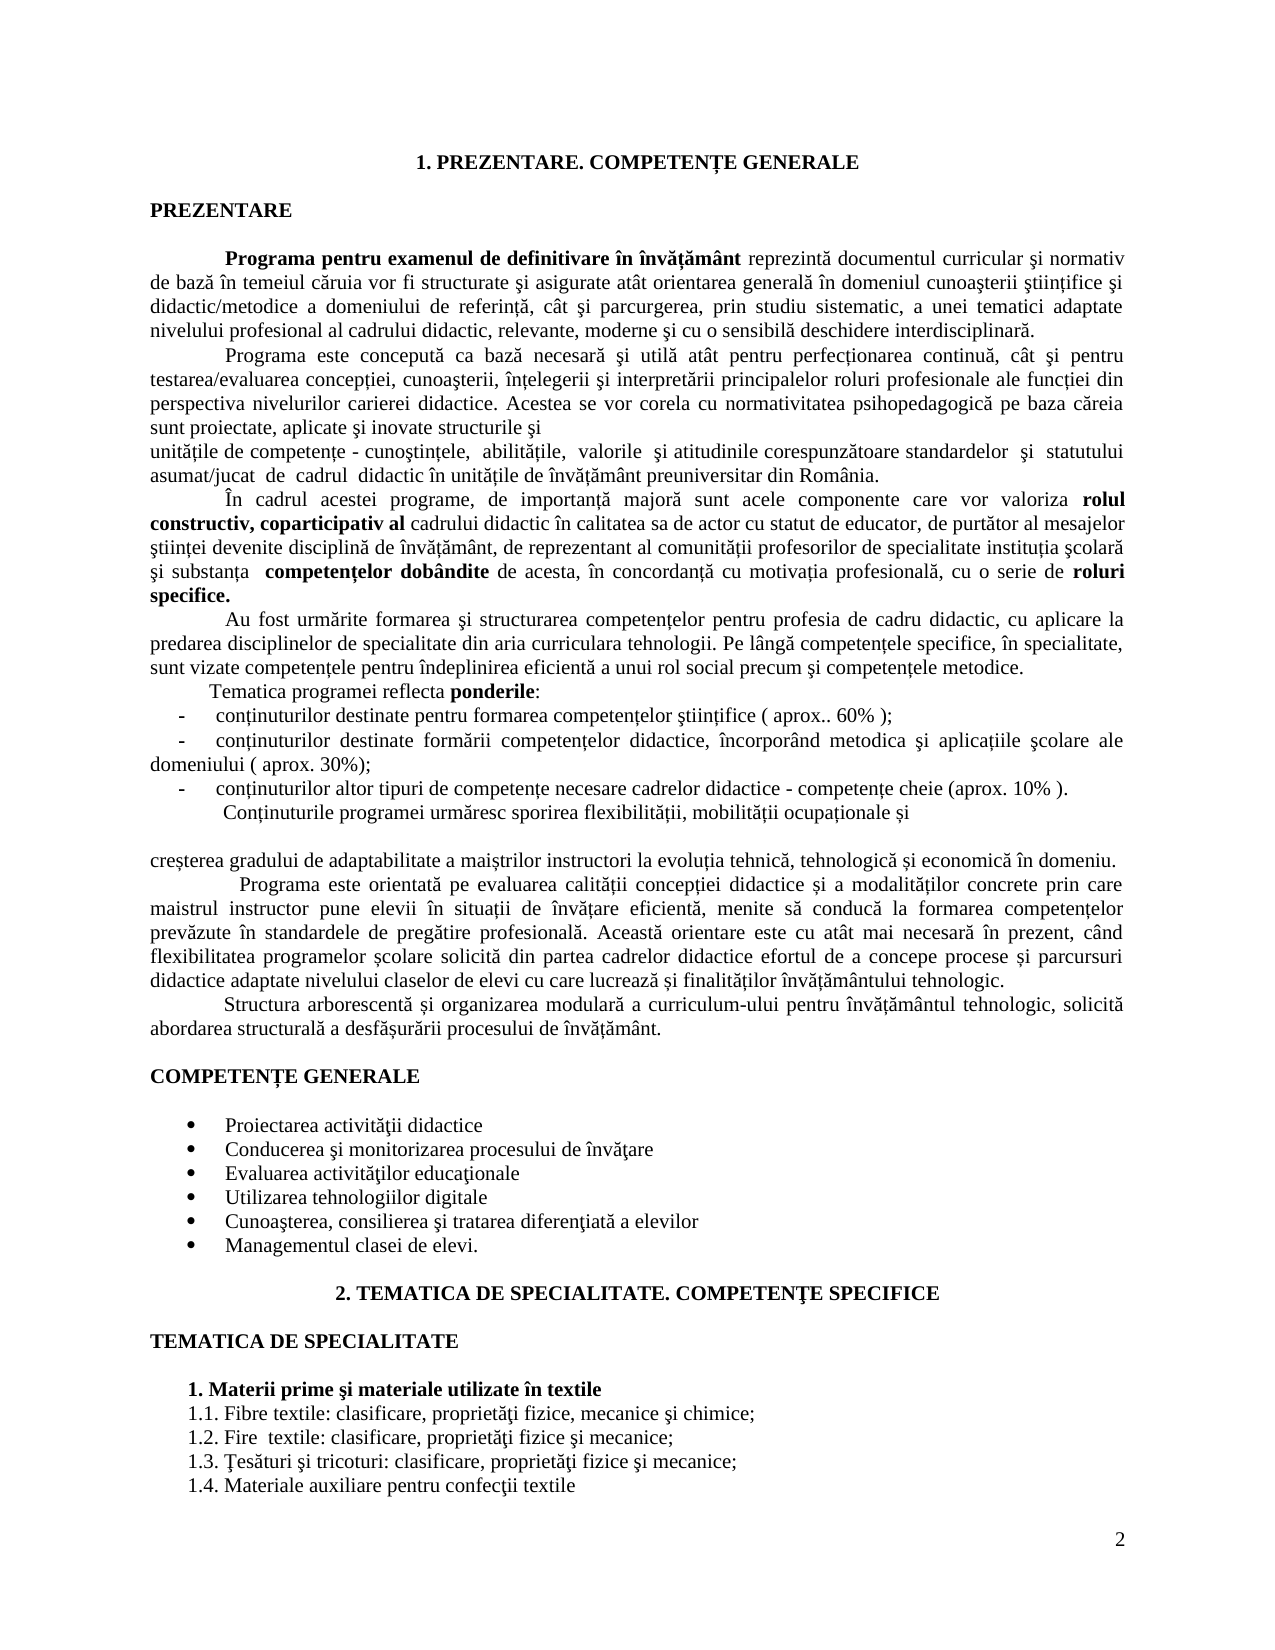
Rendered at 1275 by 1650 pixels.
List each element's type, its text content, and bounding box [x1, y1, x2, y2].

text 1. PREZENTARE. COMPETENȚE GENERALE [150, 150, 1125, 174]
list conținuturilor destinate pentru formarea competențelor ştiințifice ( aprox.. 60% ); [150, 703, 1125, 727]
subtitle Proiectarea activităţii didactice [150, 1112, 1125, 1137]
subtitle Managementul clasei de elevi. [150, 1233, 1125, 1257]
text 1. Materii prime şi materiale utilizate în textile [187, 1377, 1125, 1401]
text Programa este orientată pe evaluarea calității concepției didactice și a modalităților concrete prin care maistrul instructor pune elevii în situații de învățare eficientă, menite să conducă la formarea competențelor prevăzute în standardele de pregătire profesională. Această orientare este cu atât mai necesară în prezent, când flexibilitatea programelor școlare solicită din partea cadrelor didactice efortul de a concepe procese și parcursuri didactice adaptate nivelului claselor de elevi cu care lucrează și finalităților învățământului tehnologic. [150, 872, 1125, 992]
list conținuturilor destinate formării competențelor didactice, încorporând metodica şi aplicațiile şcolare ale domeniului ( aprox. 30%); [150, 727, 1125, 776]
list conținuturilor altor tipuri de competențe necesare cadrelor didactice - competențe cheie (aprox. 10% ). [150, 776, 1125, 800]
text 1.4. Materiale auxiliare pentru confecţii textile [187, 1473, 1125, 1497]
text 1.1. Fibre textile: clasificare, proprietăţi fizice, mecanice şi chimice; [187, 1401, 1125, 1425]
text TEMATICA DE SPECIALITATE [150, 1329, 1125, 1353]
subtitle Cunoaşterea, consilierea şi tratarea diferenţiată a elevilor [150, 1209, 1125, 1233]
subtitle Conducerea şi monitorizarea procesului de învăţare [150, 1137, 1125, 1161]
subtitle Evaluarea activităţilor educaţionale [150, 1161, 1125, 1185]
text În cadrul acestei programe, de importanță majoră sunt acele componente care vor valoriza rolul constructiv, coparticipativ al cadrului didactic în calitatea sa de actor cu statut de educator, de purtător al mesajelor ştiinței devenite disciplină de învățământ, de reprezentant al comunității profesorilor de specialitate instituția şcolară şi substanța competențelor dobândite de acesta, în concordanță cu motivația profesională, cu o serie de roluri specifice. [150, 487, 1125, 607]
text Conținuturile programei urmăresc sporirea flexibilității, mobilității ocupaționale și [223, 800, 1125, 824]
text 1.3. Ţesături şi tricoturi: clasificare, proprietăţi fizice şi mecanice; [187, 1449, 1125, 1473]
text Programa pentru examenul de definitivare în învățământ reprezintă documentul curricular şi normativ de bază în temeiul căruia vor fi structurate şi asigurate atât orientarea generală în domeniul cunoaşterii ştiințifice şi didactic/metodice a domeniului de referință, cât şi parcurgerea, prin studiu sistematic, a unei tematici adaptate nivelului profesional al cadrului didactic, relevante, moderne şi cu o sensibilă deschidere interdisciplinară. [150, 246, 1125, 342]
text unitățile de competențe - cunoştințele, abilitățile, valorile şi atitudinile corespunzătoare standardelor şi statutului asumat/jucat de cadrul didactic în unitățile de învățământ preuniversitar din România. [150, 439, 1125, 487]
text Au fost urmărite formarea şi structurarea competențelor pentru profesia de cadru didactic, cu aplicare la predarea disciplinelor de specialitate din aria curriculara tehnologii. Pe lângă competențele specifice, în specialitate, sunt vizate competențele pentru îndeplinirea eficientă a unui rol social precum şi competențele metodice. [150, 607, 1125, 679]
text COMPETENȚE GENERALE [150, 1064, 1125, 1088]
text Programa este concepută ca bază necesară şi utilă atât pentru perfecționarea continuă, cât şi pentru testarea/evaluarea concepției, cunoaşterii, înțelegerii şi interpretării principalelor roluri profesionale ale funcției din perspectiva nivelurilor carierei didactice. Acestea se vor corela cu normativitatea psihopedagogică pe baza căreia sunt proiectate, aplicate şi inovate structurile şi [150, 342, 1125, 439]
text 2. TEMATICA DE SPECIALITATE. COMPETENŢE SPECIFICE [150, 1281, 1125, 1305]
text PREZENTARE [150, 198, 1125, 222]
subtitle Utilizarea tehnologiilor digitale [150, 1185, 1125, 1209]
text creșterea gradului de adaptabilitate a maiștrilor instructori la evoluția tehnică, tehnologică și economică în domeniu. [150, 848, 1125, 872]
text Tematica programei reflecta ponderile: [150, 679, 1125, 703]
text 1.2. Fire textile: clasificare, proprietăţi fizice şi mecanice; [187, 1425, 1125, 1449]
text Structura arborescentă și organizarea modulară a curriculum-ului pentru învățământul tehnologic, solicită abordarea structurală a desfășurării procesului de învățământ. [150, 992, 1125, 1040]
